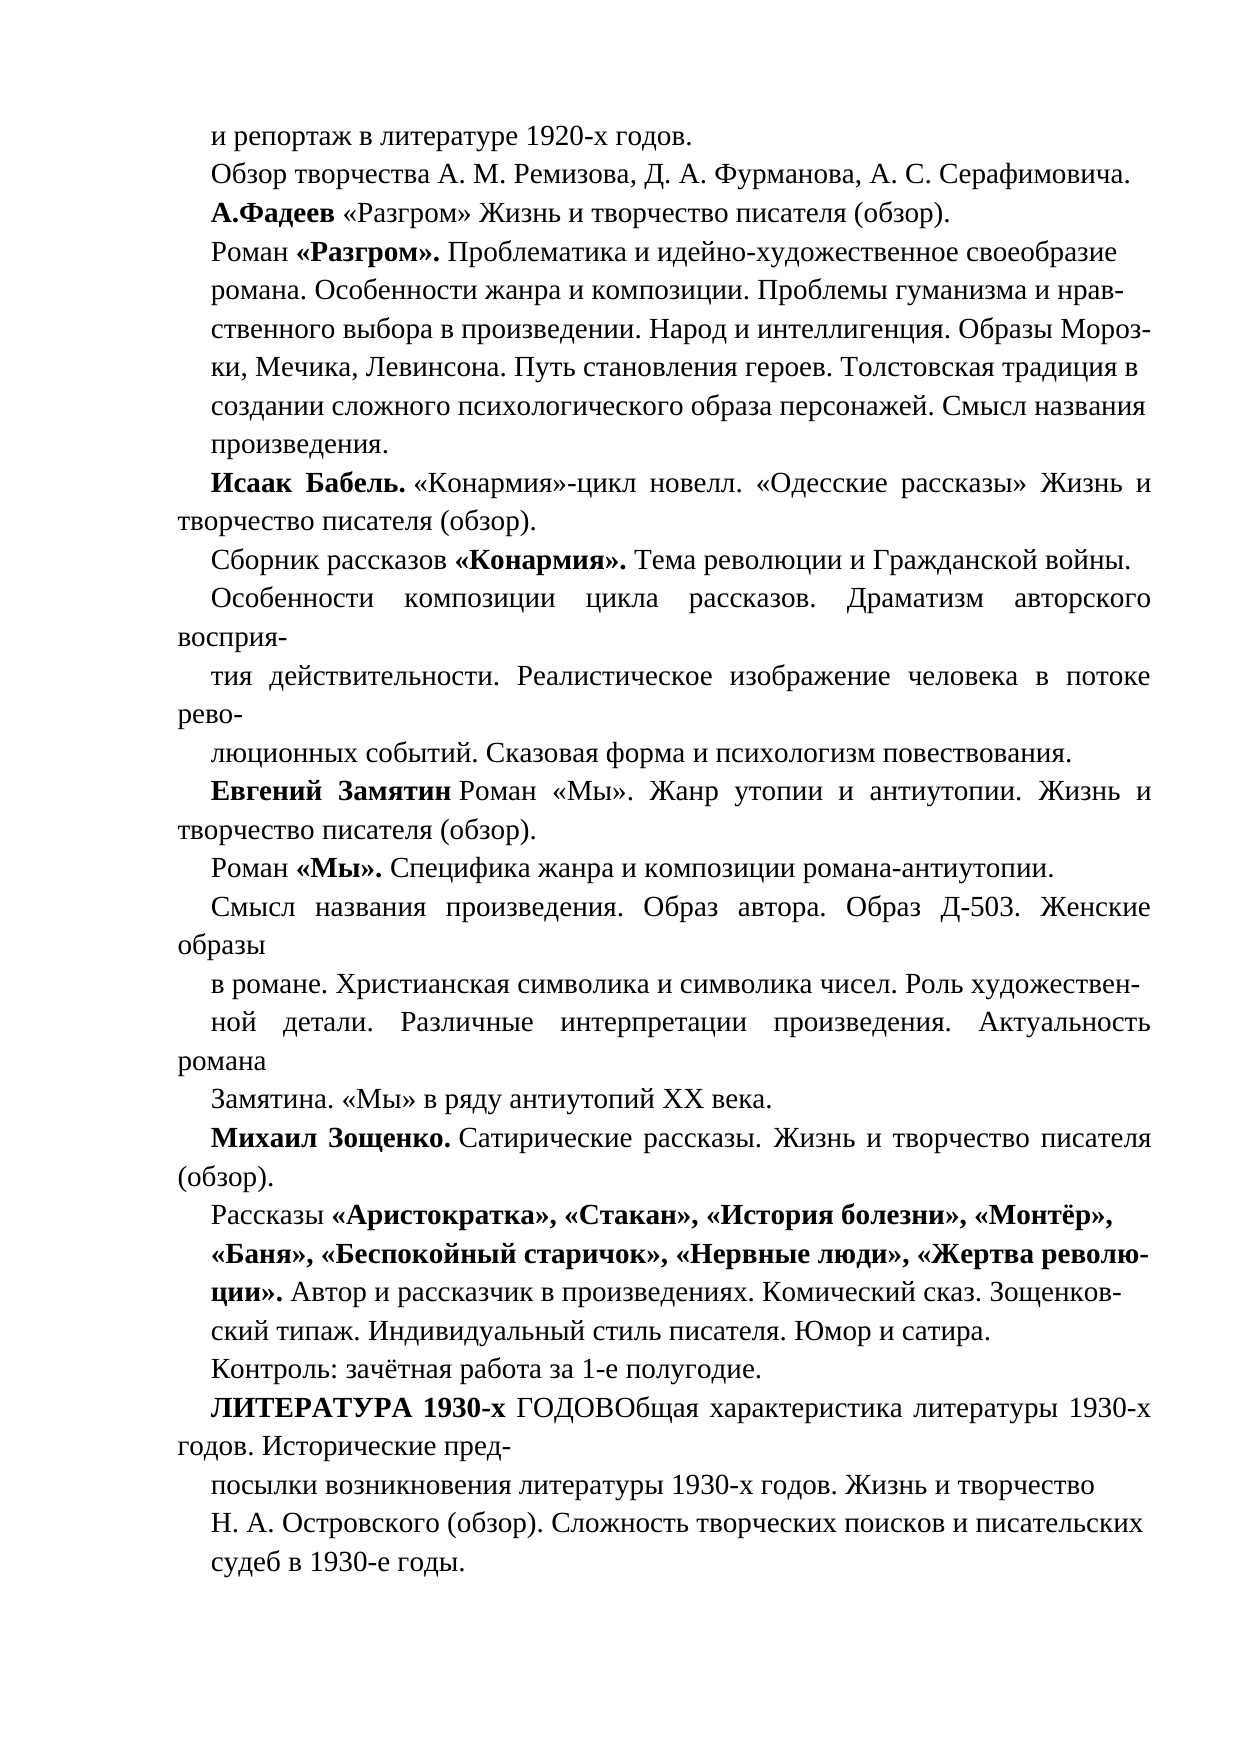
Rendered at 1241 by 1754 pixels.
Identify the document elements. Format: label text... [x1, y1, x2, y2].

text Контроль: зачётная работа за 1-е полугодие. [177, 1351, 1152, 1385]
text в романе. Христианская символика и символика чисел. Роль художествен- [177, 966, 1152, 999]
text и репортаж в литературе 1920-х годов. [177, 118, 1152, 152]
text Евгений Замятин Роман «Мы». Жанр утопии и антиутопии. Жизнь и творчество писателя (обзор). [177, 773, 1152, 845]
text Сборник рассказов «Конармия». Тема революции и Гражданской войны. [177, 542, 1152, 576]
text ский типаж. Индивидуальный стиль писателя. Юмор и сатира. [177, 1313, 1152, 1346]
text Замятина. «Мы» в ряду антиутопий ХХ века. [177, 1082, 1152, 1115]
text люционных событий. Сказовая форма и психологизм повествования. [177, 735, 1152, 768]
text ки, Мечика, Левинсона. Путь становления героев. Толстовская традиция в [177, 349, 1152, 383]
text произведения. [177, 426, 1152, 460]
text Обзор творчества А. М. Ремизова, Д. А. Фурманова, А. С. Серафимовича. [177, 157, 1152, 190]
text ной детали. Различные интерпретации произведения. Актуальность романа [177, 1004, 1152, 1077]
text Роман «Мы». Специфика жанра и композиции романа-антиутопии. [177, 850, 1152, 884]
text тия действительности. Реалистическое изображение человека в потоке рево- [177, 658, 1152, 730]
text Роман «Разгром». Проблематика и идейно-художественное своеобразие [177, 234, 1152, 267]
text посылки возникновения литературы 1930-х годов. Жизнь и творчество [177, 1467, 1152, 1501]
text Исаак Бабель. «Конармия»-цикл новелл. «Одесские рассказы» Жизнь и творчество писателя (обзор). [177, 465, 1152, 537]
text Н. А. Островского (обзор). Сложность творческих поисков и писательских [177, 1506, 1152, 1539]
text создании сложного психологического образа персонажей. Смысл названия [177, 388, 1152, 421]
text Смысл названия произведения. Образ автора. Образ Д-503. Женские образы [177, 889, 1152, 961]
text романа. Особенности жанра и композиции. Проблемы гуманизма и нрав- [177, 272, 1152, 306]
text Особенности композиции цикла рассказов. Драматизм авторского восприя- [177, 581, 1152, 653]
text судеб в 1930-е годы. [177, 1544, 1152, 1578]
text А.Фадеев «Разгром» Жизнь и творчество писателя (обзор). [177, 195, 1152, 229]
text Михаил Зощенко. Сатирические рассказы. Жизнь и творчество писателя (обзор). [177, 1120, 1152, 1192]
text «Баня», «Беспокойный старичок», «Нервные люди», «Жертва револю- [177, 1236, 1152, 1269]
text ции». Автор и рассказчик в произведениях. Комический сказ. Зощенков- [177, 1274, 1152, 1308]
text ЛИТЕРАТУРА 1930-х ГОДОВОбщая характеристика литературы 1930-х годов. Исторические пред- [177, 1390, 1152, 1462]
text Рассказы «Аристократка», «Стакан», «История болезни», «Монтёр», [177, 1197, 1152, 1231]
text ственного выбора в произведении. Народ и интеллигенция. Образы Мороз- [177, 311, 1152, 344]
